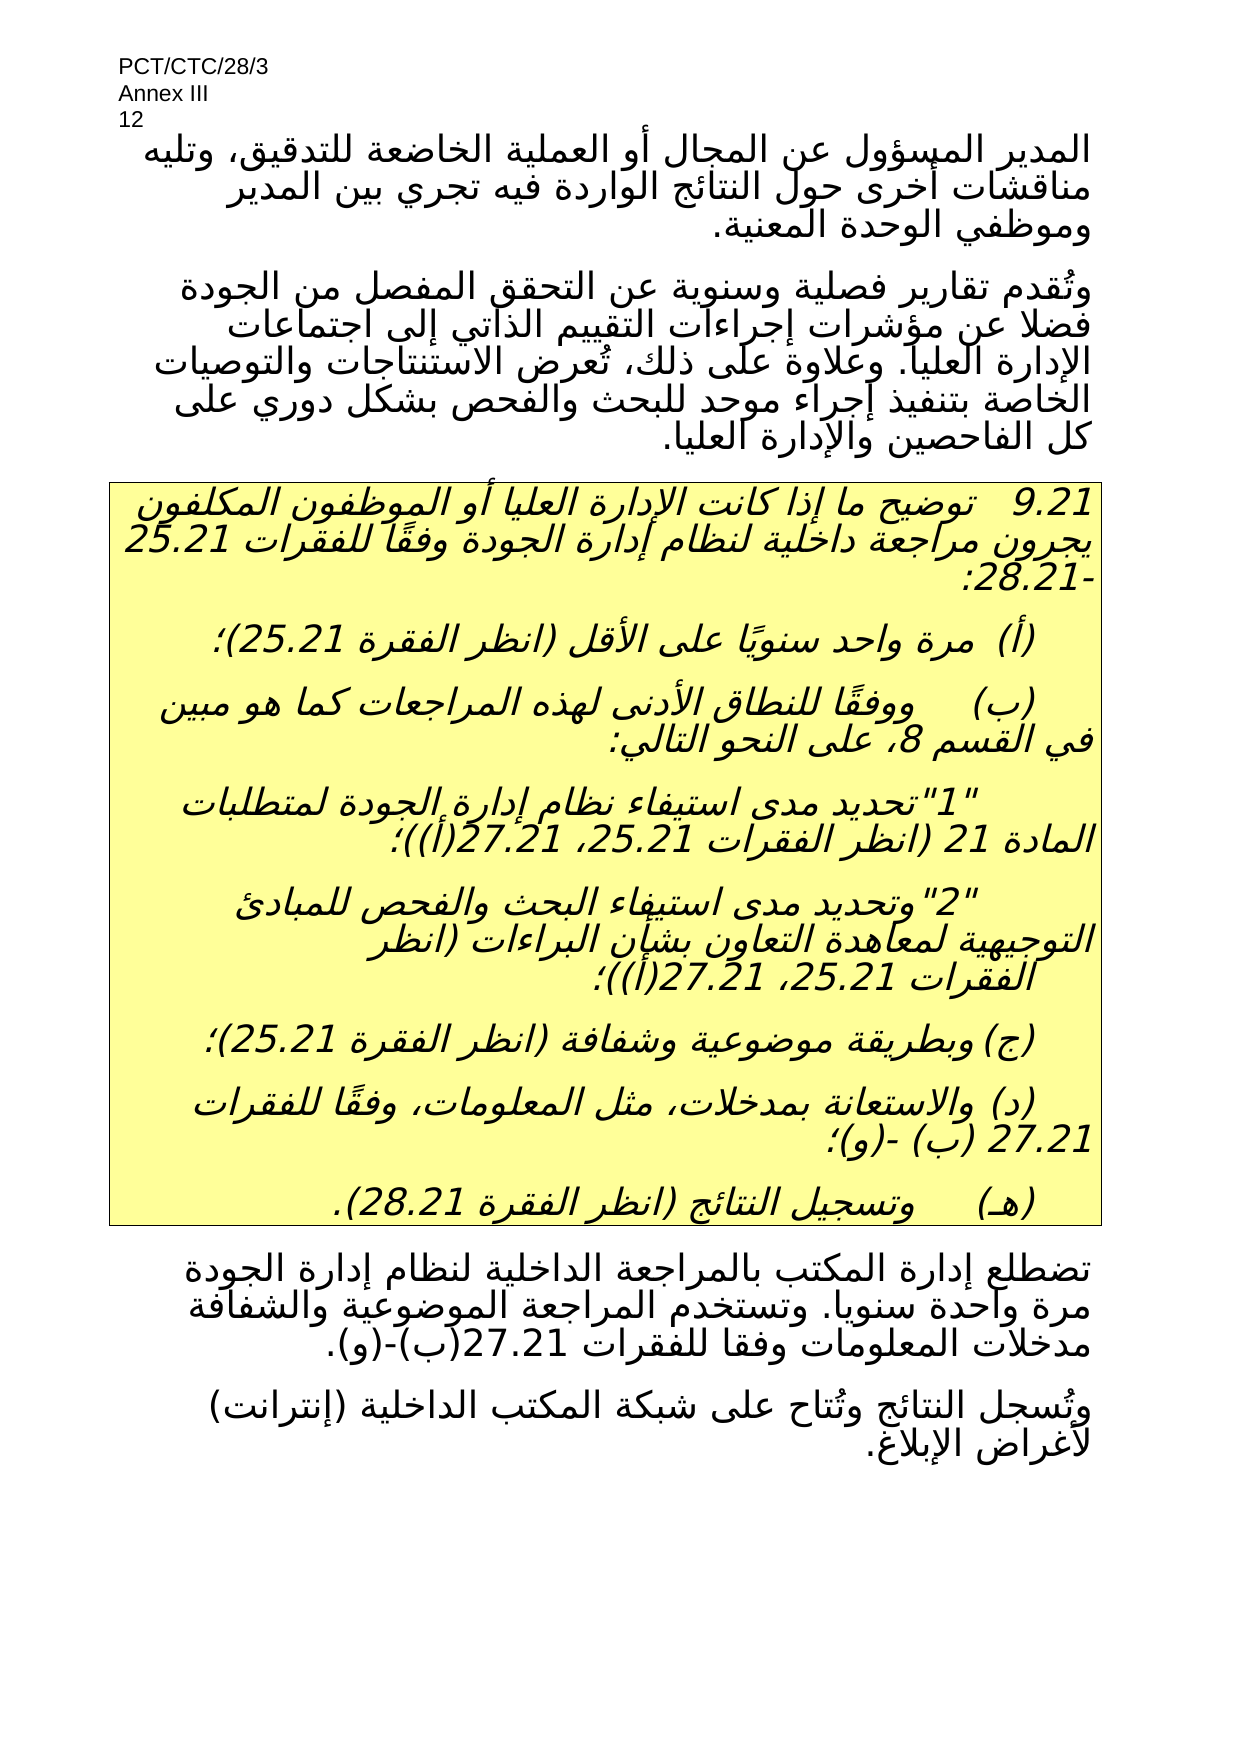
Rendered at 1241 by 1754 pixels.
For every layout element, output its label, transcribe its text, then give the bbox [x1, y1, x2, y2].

text (ج) وبطريقة موضوعية وشفافة (انظر الفقرة 25.21)؛ [110, 1020, 1101, 1060]
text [118, 132, 1092, 245]
text تضطلع إدارة المكتب بالمراجعة الداخلية لنظام إدارة الجودة مرة واحدة سنويا. وتستخدم المراجعة الموضوعية والشفافة مدخلات المعلومات وفقا للفقرات 27.21(ب)-(و). [118, 1251, 1092, 1363]
text وتُقدم تقارير فصلية وسنوية عن التحقق المفصل من الجودة فضلا عن مؤشرات إجراءات التقييم الذاتي إلى اجتماعات الإدارة العليا. وعلاوة على ذلك، تُعرض الاستنتاجات والتوصيات الخاصة بتنفيذ إجراء موحد للبحث والفحص بشكل دوري على كل الفاحصين والإدارة العليا. [118, 270, 1092, 457]
text "1" تحديد مدى استيفاء نظام إدارة الجودة لمتطلبات المادة 21 (انظر الفقرات 25.21، 27.21(أ))؛ [110, 782, 1101, 860]
text 9.21 توضيح ما إذا كانت الإدارة العليا أو الموظفون المكلفون يجرون مراجعة داخلية لنظام إدارة الجودة وفقًا للفقرات 25.21 -28.21: [110, 483, 1101, 598]
text وتُسجل النتائج وتُتاح على شبكة المكتب الداخلية (إنترانت) لأغراض الإبلاغ. [118, 1388, 1092, 1463]
text (أ) مرة واحد سنويًا على الأقل (انظر الفقرة 25.21)؛ [110, 620, 1101, 660]
text (ب) ووفقًا للنطاق الأدنى لهذه المراجعات كما هو مبين في القسم 8، على النحو التالي: [110, 682, 1101, 760]
text "2" وتحديد مدى استيفاء البحث والفحص للمبادئ التوجيهية لمعاهدة التعاون بشأن البراءات (انظر الفقرات 25.21، 27.21(أ))؛ [110, 882, 1101, 998]
text (هـ) وتسجيل النتائج (انظر الفقرة 28.21). [110, 1182, 1101, 1225]
text (د) والاستعانة بمدخلات، مثل المعلومات، وفقًا للفقرات 27.21 (ب) -(و)؛ [110, 1082, 1101, 1160]
